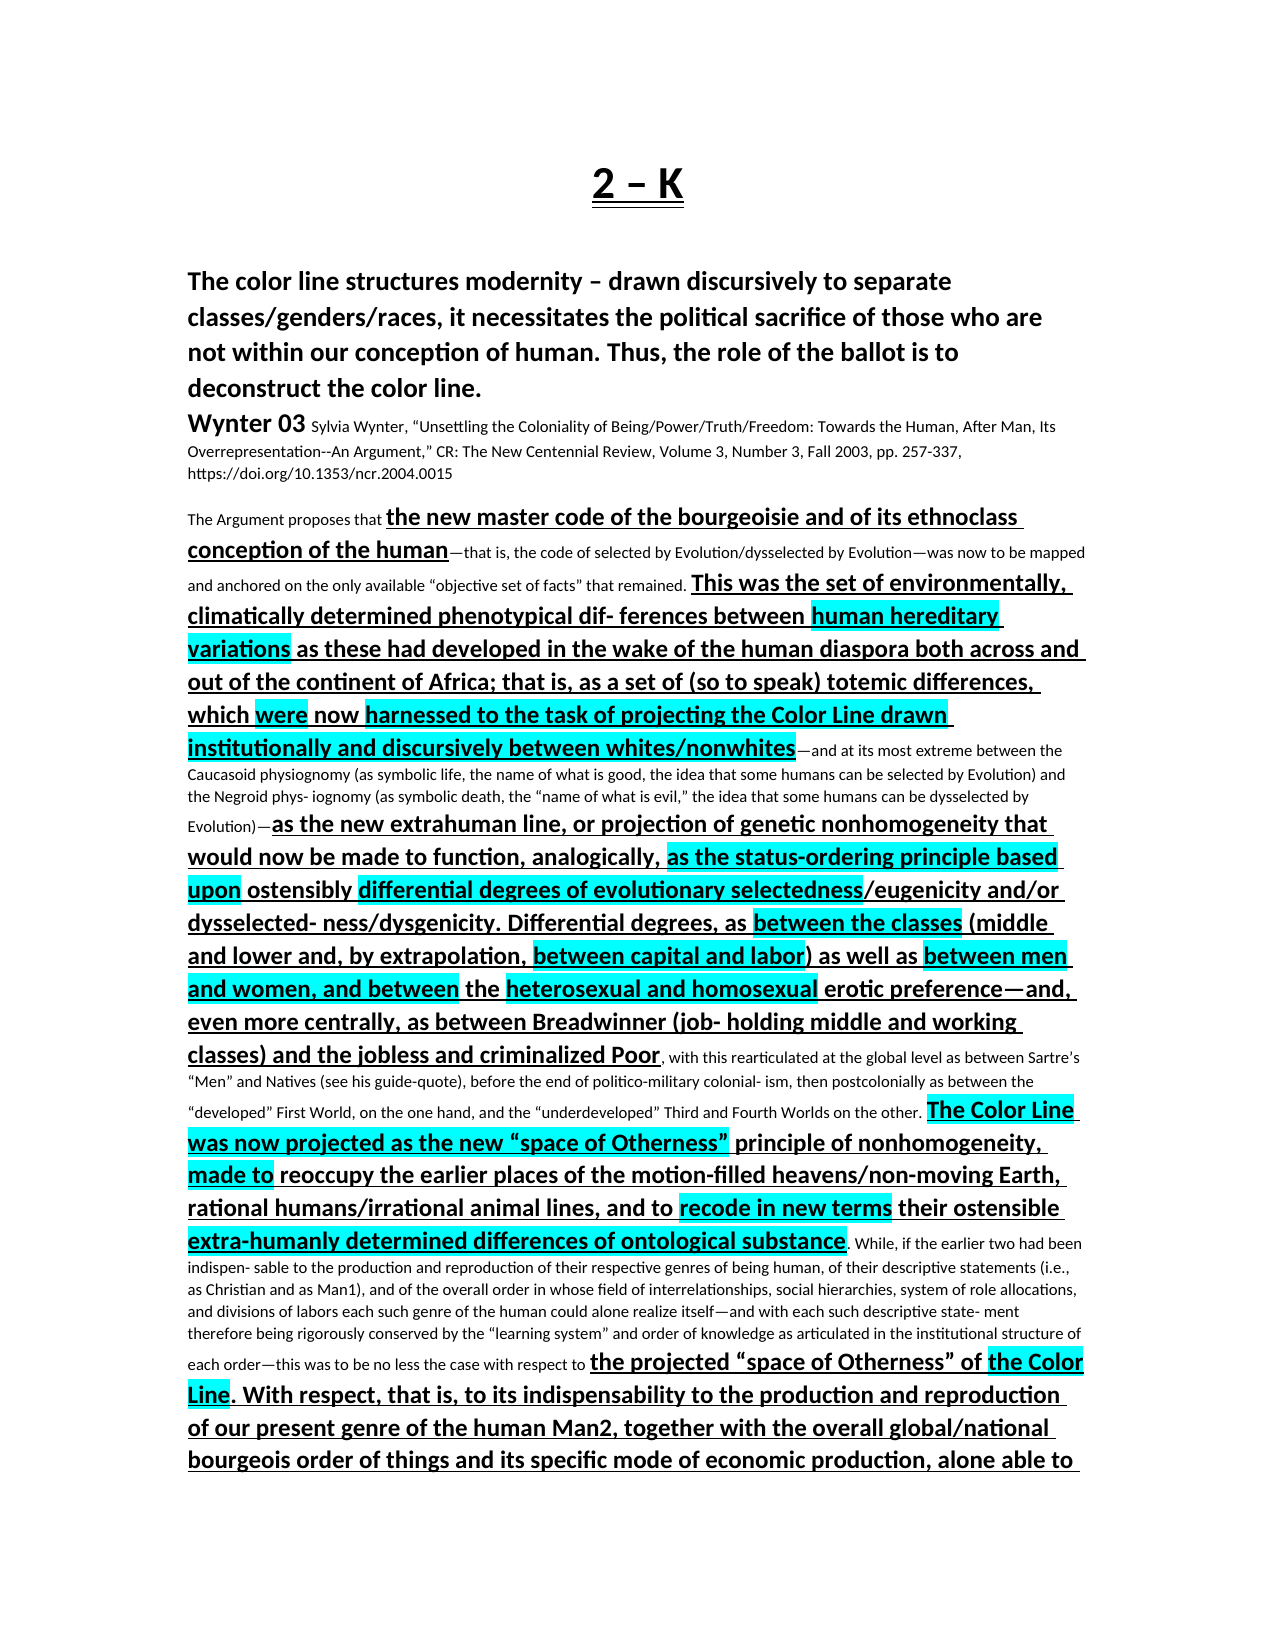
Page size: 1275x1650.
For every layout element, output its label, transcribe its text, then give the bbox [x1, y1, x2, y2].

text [187, 502, 1087, 1475]
subtitle 2 – K [187, 154, 1087, 210]
subtitle The color line structures modernity – drawn discursively to separate classes/genders/races, it necessitates the political sacrifice of those who are not within our conception of human. Thus, the role of the ballot is to deconstruct the color line. [187, 264, 1087, 404]
text Wynter 03 Sylvia Wynter, “Unsettling the Coloniality of Being/Power/Truth/Freedom: Towards the Human, After Man, Its Overrepresentation--An Argument,” CR: The New Centennial Review, Volume 3, Number 3, Fall 2003, pp. 257-337, https://doi.org/10.1353/ncr.2004.0015 [187, 407, 1087, 483]
